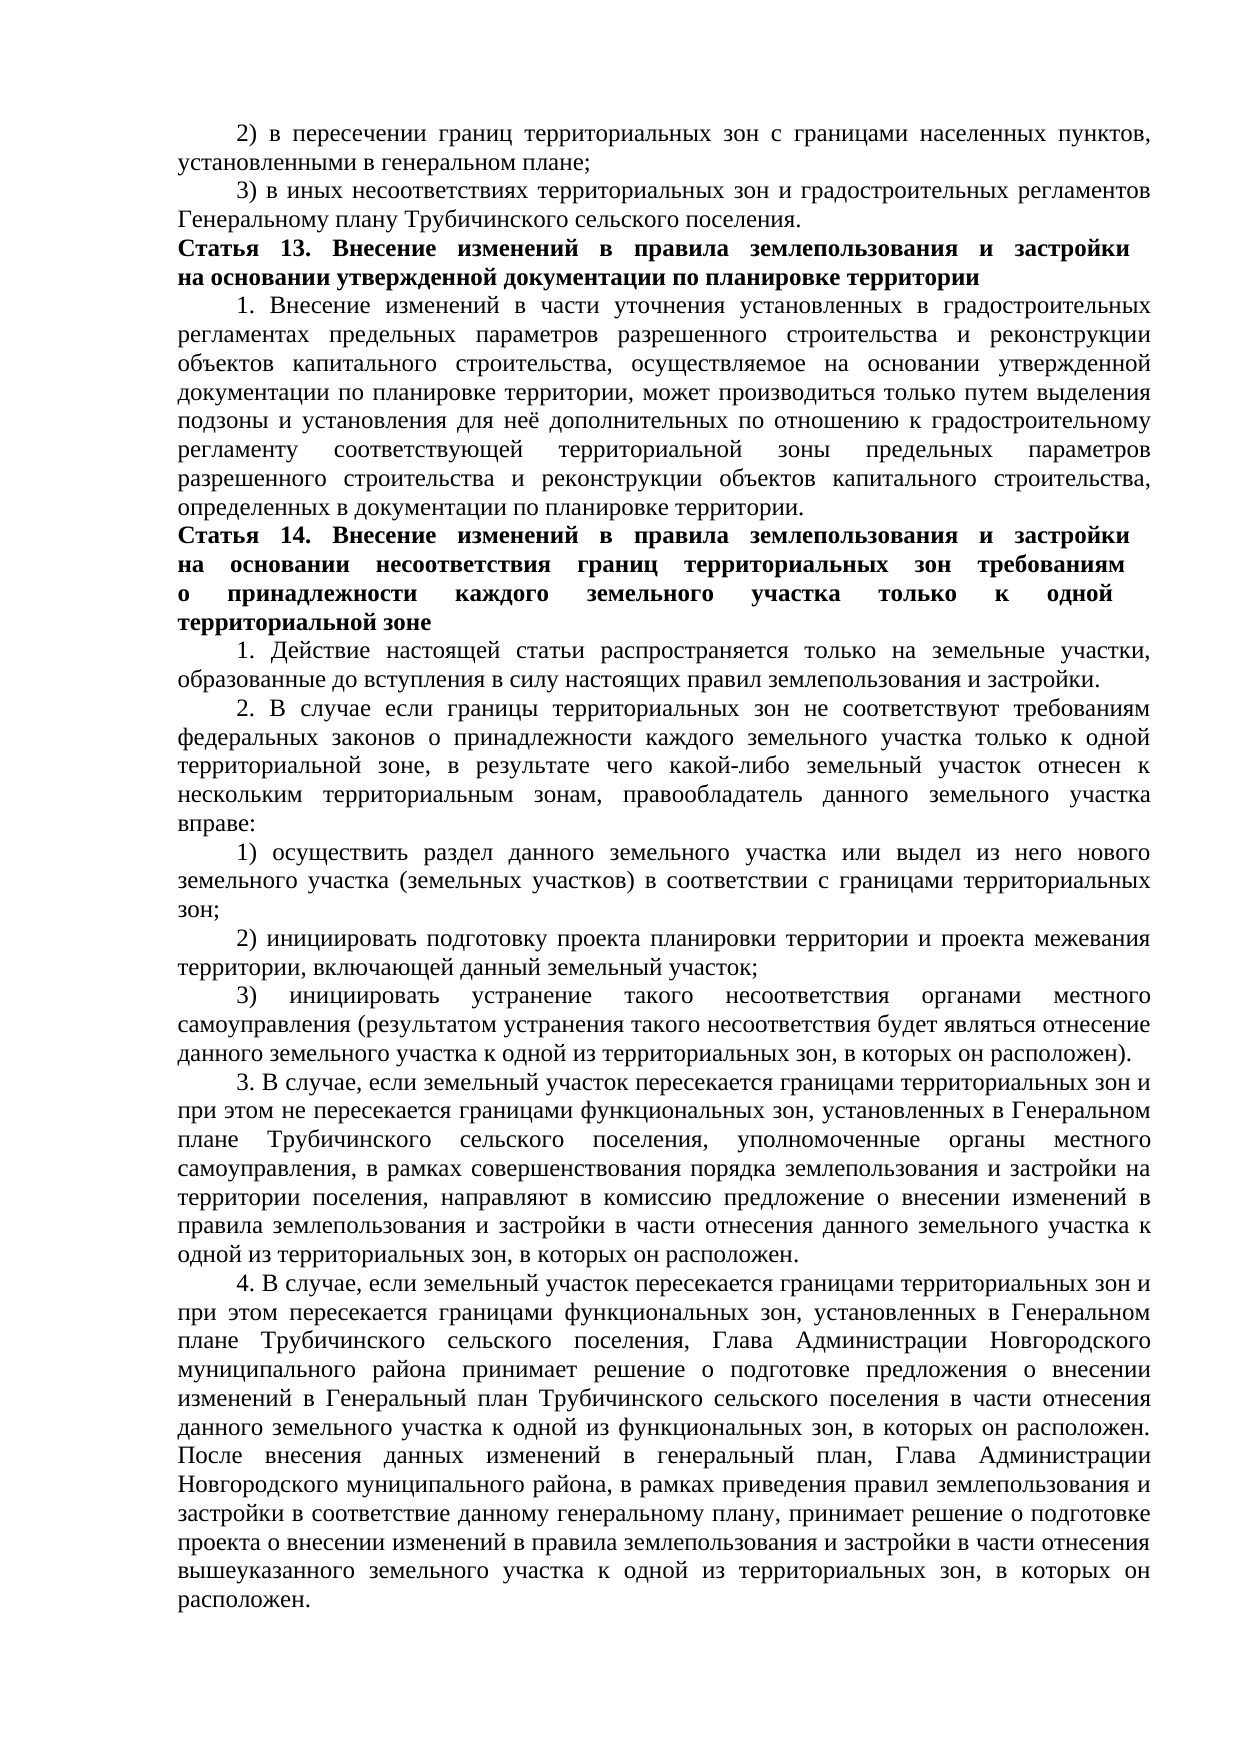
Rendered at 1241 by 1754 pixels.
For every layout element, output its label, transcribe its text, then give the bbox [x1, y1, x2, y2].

text 3. В случае, если земельный участок пересекается границами территориальных зон и при этом не пересекается границами функциональных зон, установленных в Генеральном плане Трубичинского сельского поселения, уполномоченные органы местного самоуправления, в рамках совершенствования порядка землепользования и застройки на территории поселения, направляют в комиссию предложение о внесении изменений в правила землепользования и застройки в части отнесения данного земельного участка к одной из территориальных зон, в которых он расположен. [177, 1067, 1152, 1268]
list 2) в пересечении границ территориальных зон с границами населенных пунктов, установленными в генеральном плане; [177, 118, 1152, 176]
text 1. Внесение изменений в части уточнения установленных в градостроительных регламентах предельных параметров разрешенного строительства и реконструкции объектов капитального строительства, осуществляемое на основании утвержденной документации по планировке территории, может производиться только путем выделения подзоны и установления для неё дополнительных по отношению к градостроительному регламенту соответствующей территориальной зоны предельных параметров разрешенного строительства и реконструкции объектов капитального строительства, определенных в документации по планировке территории. [177, 291, 1152, 521]
text 3) инициировать устранение такого несоответствия органами местного самоуправления (результатом устранения такого несоответствия будет являться отнесение данного земельного участка к одной из территориальных зон, в которых он расположен). [177, 981, 1152, 1067]
text 1. Действие настоящей статьи распространяется только на земельные участки, образованные до вступления в силу настоящих правил землепользования и застройки. [177, 636, 1152, 693]
text 2) инициировать подготовку проекта планировки территории и проекта межевания территории, включающей данный земельный участок; [177, 923, 1152, 981]
text 1) осуществить раздел данного земельного участка или выдел из него нового земельного участка (земельных участков) в соответствии с границами территориальных зон; [177, 837, 1152, 923]
text Статья 14. Внесение изменений в правила землепользования и застройки на основании несоответствия границ территориальных зон требованиям о принадлежности каждого земельного участка только к одной территориальной зоне [177, 521, 1152, 636]
text 2. В случае если границы территориальных зон не соответствуют требованиям федеральных законов о принадлежности каждого земельного участка только к одной территориальной зоне, в результате чего какой-либо земельный участок отнесен к нескольким территориальным зонам, правообладатель данного земельного участка вправе: [177, 693, 1152, 837]
list 3) в иных несоответствиях территориальных зон и градостроительных регламентов Генеральному плану Трубичинского сельского поселения. [177, 176, 1152, 233]
text 4. В случае, если земельный участок пересекается границами территориальных зон и при этом пересекается границами функциональных зон, установленных в Генеральном плане Трубичинского сельского поселения, Глава Администрации Новгородского муниципального района принимает решение о подготовке предложения о внесении изменений в Генеральный план Трубичинского сельского поселения в части отнесения данного земельного участка к одной из функциональных зон, в которых он расположен. После внесения данных изменений в генеральный план, Глава Администрации Новгородского муниципального района, в рамках приведения правил землепользования и застройки в соответствие данному генеральному плану, принимает решение о подготовке проекта о внесении изменений в правила землепользования и застройки в части отнесения вышеуказанного земельного участка к одной из территориальных зон, в которых он расположен. [177, 1268, 1152, 1613]
text Статья 13. Внесение изменений в правила землепользования и застройки на основании утвержденной документации по планировке территории [177, 233, 1152, 291]
